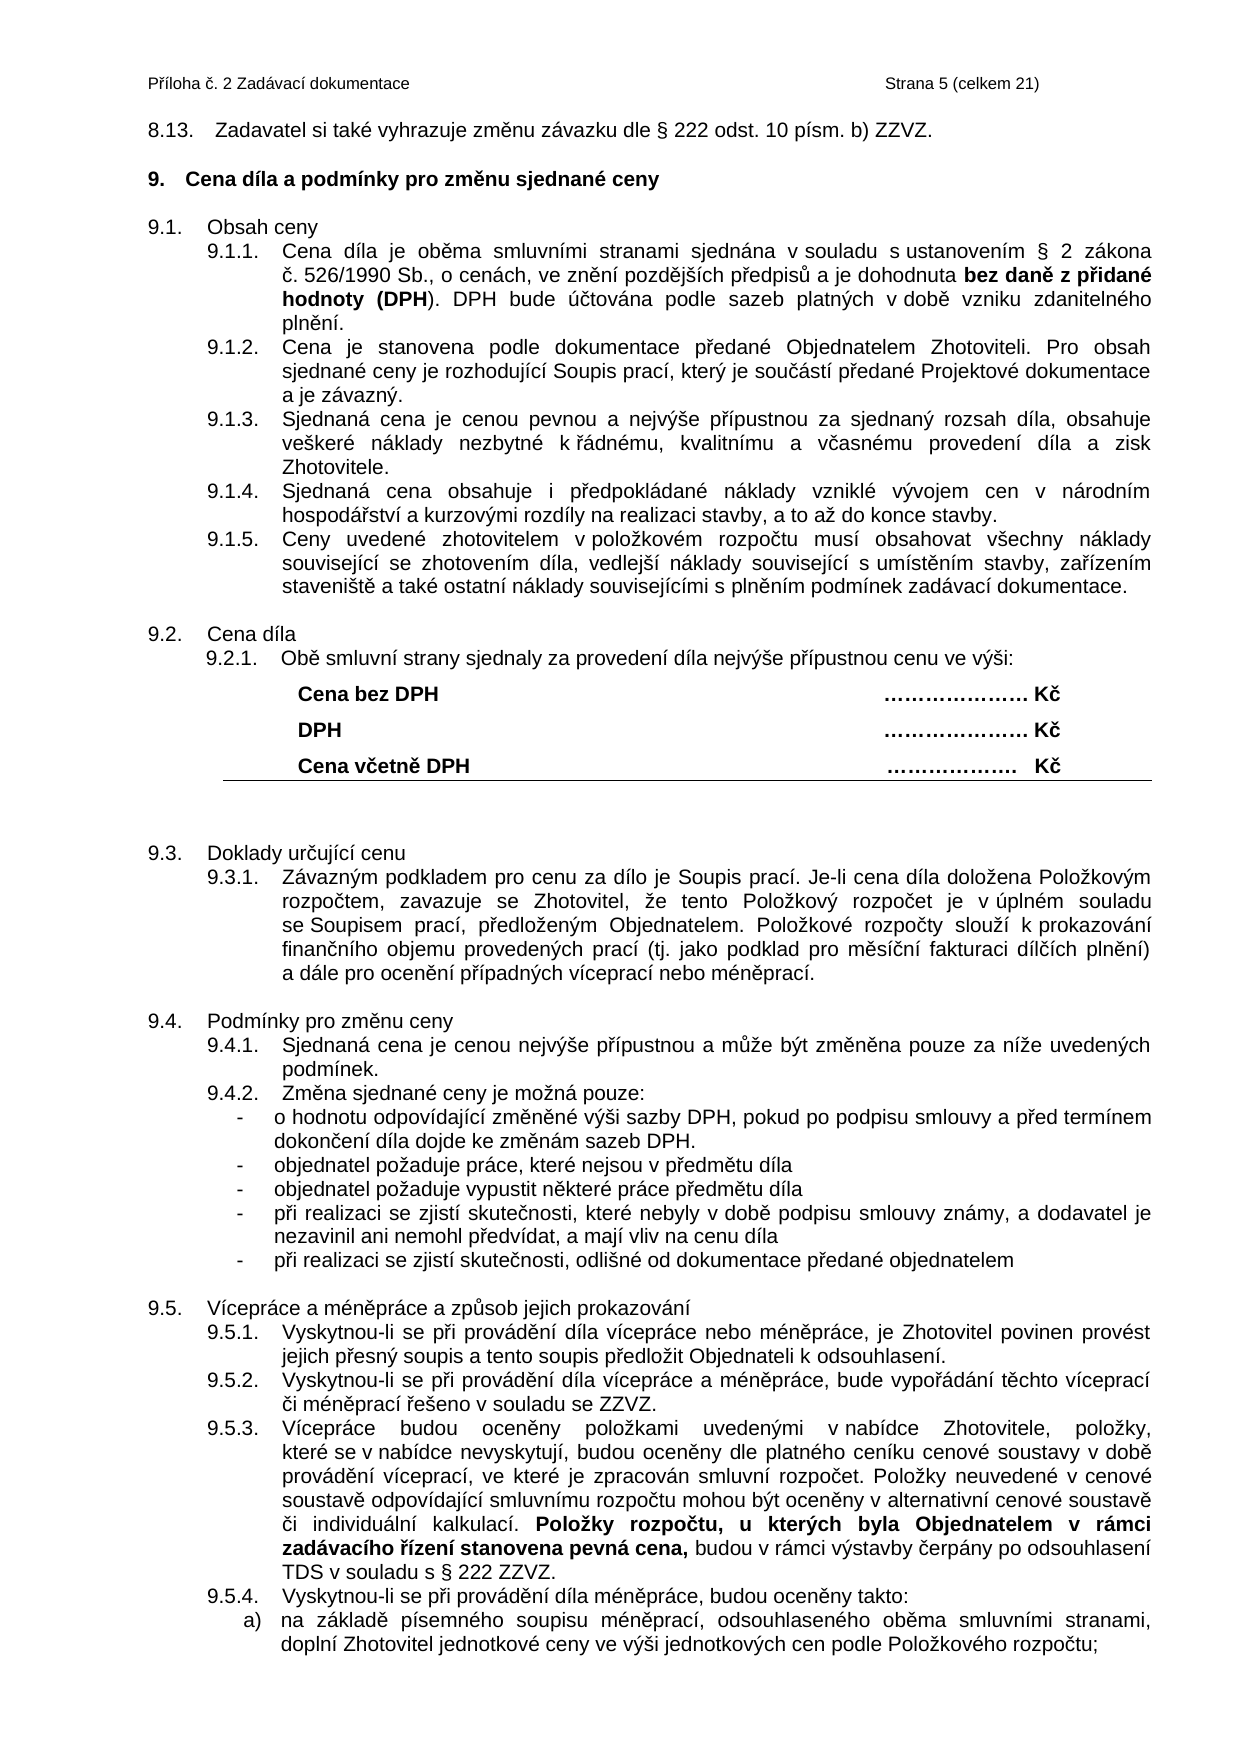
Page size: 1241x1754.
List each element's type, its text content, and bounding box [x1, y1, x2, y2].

list Podmínky pro změnu ceny [148, 1009, 1152, 1033]
list na základě písemného soupisu méněprací, odsouhlaseného oběma smluvními stranami, doplní Zhotovitel jednotkové ceny ve výši jednotkových cen podle Položkového rozpočtu; [243, 1608, 1152, 1656]
list Sjednaná cena je cenou nejvýše přípustnou a může být změněna pouze za níže uvedených podmínek. [207, 1033, 1152, 1081]
list Obě smluvní strany sjednaly za provedení díla nejvýše přípustnou cenu ve výši: [206, 646, 1152, 670]
list Doklady určující cenu [148, 841, 1152, 865]
text DPH ………………… Kč [223, 718, 1152, 742]
list Vyskytnou-li se při provádění díla vícepráce nebo méněpráce, je Zhotovitel povinen provést jejich přesný soupis a tento soupis předložit Objednateli k odsouhlasení. [207, 1320, 1152, 1368]
list Sjednaná cena je cenou pevnou a nejvýše přípustnou za sjednaný rozsah díla, obsahuje veškeré náklady nezbytné k řádnému, kvalitnímu a včasnému provedení díla a zisk Zhotovitele. [207, 407, 1152, 478]
list Cena díla a podmínky pro změnu sjednané ceny [148, 167, 1152, 191]
list Vícepráce a méněpráce a způsob jejich prokazování [148, 1296, 1152, 1320]
list Cena je stanovena podle dokumentace předané Objednatelem Zhotoviteli. Pro obsah sjednané ceny je rozhodující Soupis prací, který je součástí předané Projektové dokumentace a je závazný. [207, 335, 1152, 407]
text Cena bez DPH ………………… Kč [223, 682, 1152, 706]
list při realizaci se zjistí skutečnosti, které nebyly v době podpisu smlouvy známy, a dodavatel je nezavinil ani nemohl předvídat, a mají vliv na cenu díla [236, 1200, 1152, 1248]
list Změna sjednané ceny je možná pouze: [207, 1081, 1152, 1104]
list Obsah ceny [148, 215, 1152, 239]
list Zadavatel si také vyhrazuje změnu závazku dle § 222 odst. 10 písm. b) ZZVZ. [148, 118, 1152, 142]
list objednatel požaduje vypustit některé práce předmětu díla [236, 1176, 1152, 1200]
list Cena díla je oběma smluvními stranami sjednána v souladu s ustanovením § 2 zákona č. 526/1990 Sb., o cenách, ve znění pozdějších předpisů a je dohodnuta bez daně z přidané hodnoty (DPH). DPH bude účtována podle sazeb platných v době vzniku zdanitelného plnění. [207, 239, 1152, 335]
list Cena díla [148, 622, 1152, 646]
list objednatel požaduje práce, které nejsou v předmětu díla [236, 1152, 1152, 1176]
list Ceny uvedené zhotovitelem v položkovém rozpočtu musí obsahovat všechny náklady související se zhotovením díla, vedlejší náklady související s umístěním stavby, zařízením staveniště a také ostatní náklady souvisejícími s plněním podmínek zadávací dokumentace. [207, 526, 1152, 598]
text Cena včetně DPH ………………. Kč [223, 754, 1152, 780]
list Závazným podkladem pro cenu za dílo je Soupis prací. Je-li cena díla doložena Položkovým rozpočtem, zavazuje se Zhotovitel, že tento Položkový rozpočet je v úplném souladu se Soupisem prací, předloženým Objednatelem. Položkové rozpočty slouží k prokazování finančního objemu provedených prací (tj. jako podklad pro měsíční fakturaci dílčích plnění) a dále pro ocenění případných víceprací nebo méněprací. [207, 865, 1152, 985]
list o hodnotu odpovídající změněné výši sazby DPH, pokud po podpisu smlouvy a před termínem dokončení díla dojde ke změnám sazeb DPH. [236, 1104, 1152, 1152]
list Vyskytnou-li se při provádění díla vícepráce a méněpráce, bude vypořádání těchto víceprací či méněprací řešeno v souladu se ZZVZ. [207, 1368, 1152, 1416]
list Vícepráce budou oceněny položkami uvedenými v nabídce Zhotovitele, položky, které se v nabídce nevyskytují, budou oceněny dle platného ceníku cenové soustavy v době provádění víceprací, ve které je zpracován smluvní rozpočet. Položky neuvedené v cenové soustavě odpovídající smluvnímu rozpočtu mohou být oceněny v alternativní cenové soustavě či individuální kalkulací. Položky rozpočtu, u kterých byla Objednatelem v rámci zadávacího řízení stanovena pevná cena, budou v rámci výstavby čerpány po odsouhlasení TDS v souladu s § 222 ZZVZ. [207, 1416, 1152, 1584]
list při realizaci se zjistí skutečnosti, odlišné od dokumentace předané objednatelem [236, 1248, 1152, 1272]
list Sjednaná cena obsahuje i předpokládané náklady vzniklé vývojem cen v národním hospodářství a kurzovými rozdíly na realizaci stavby, a to až do konce stavby. [207, 478, 1152, 526]
list Vyskytnou-li se při provádění díla méněpráce, budou oceněny takto: [207, 1584, 1152, 1608]
